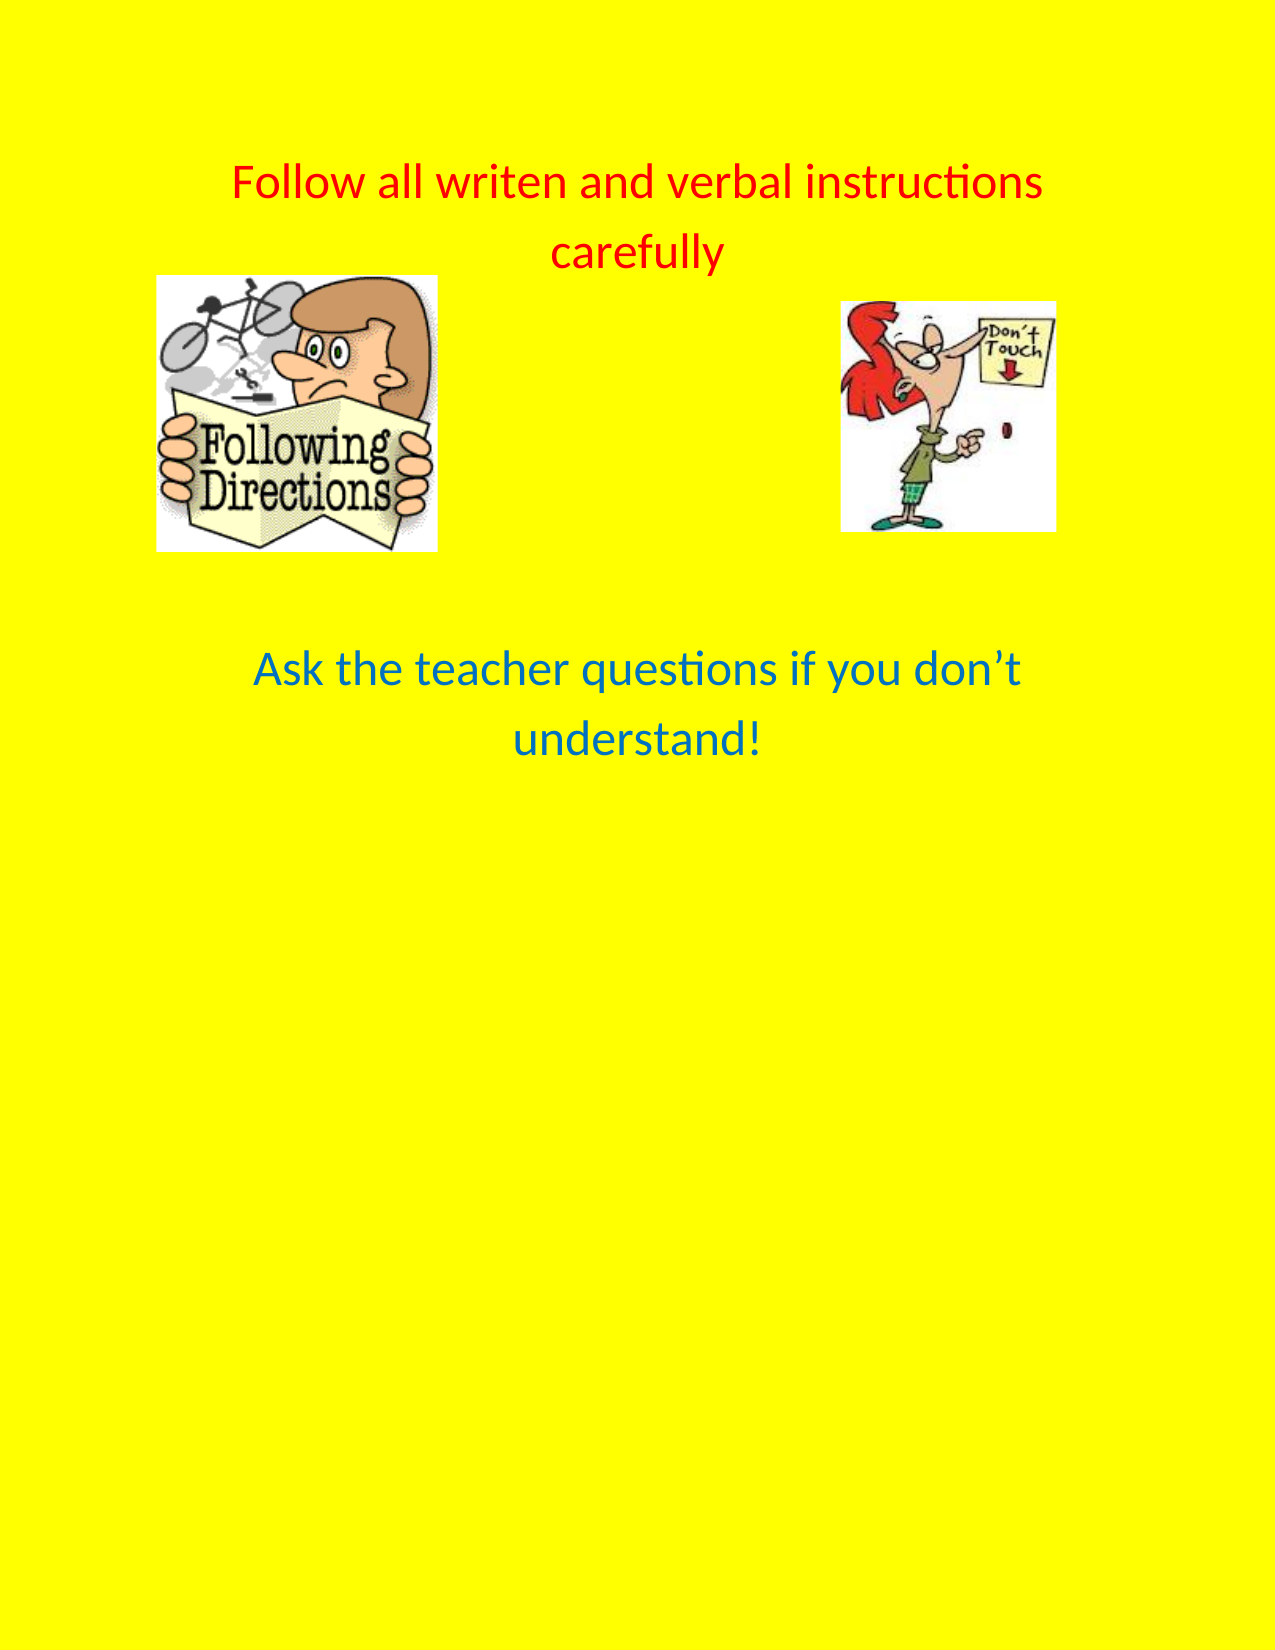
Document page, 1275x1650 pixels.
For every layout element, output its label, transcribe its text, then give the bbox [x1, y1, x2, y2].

picture [840, 301, 1057, 532]
text Follow all writen and verbal instructions carefully [150, 150, 1125, 281]
picture [156, 281, 438, 552]
text Ask the teacher questions if you don’t understand! [150, 637, 1125, 768]
